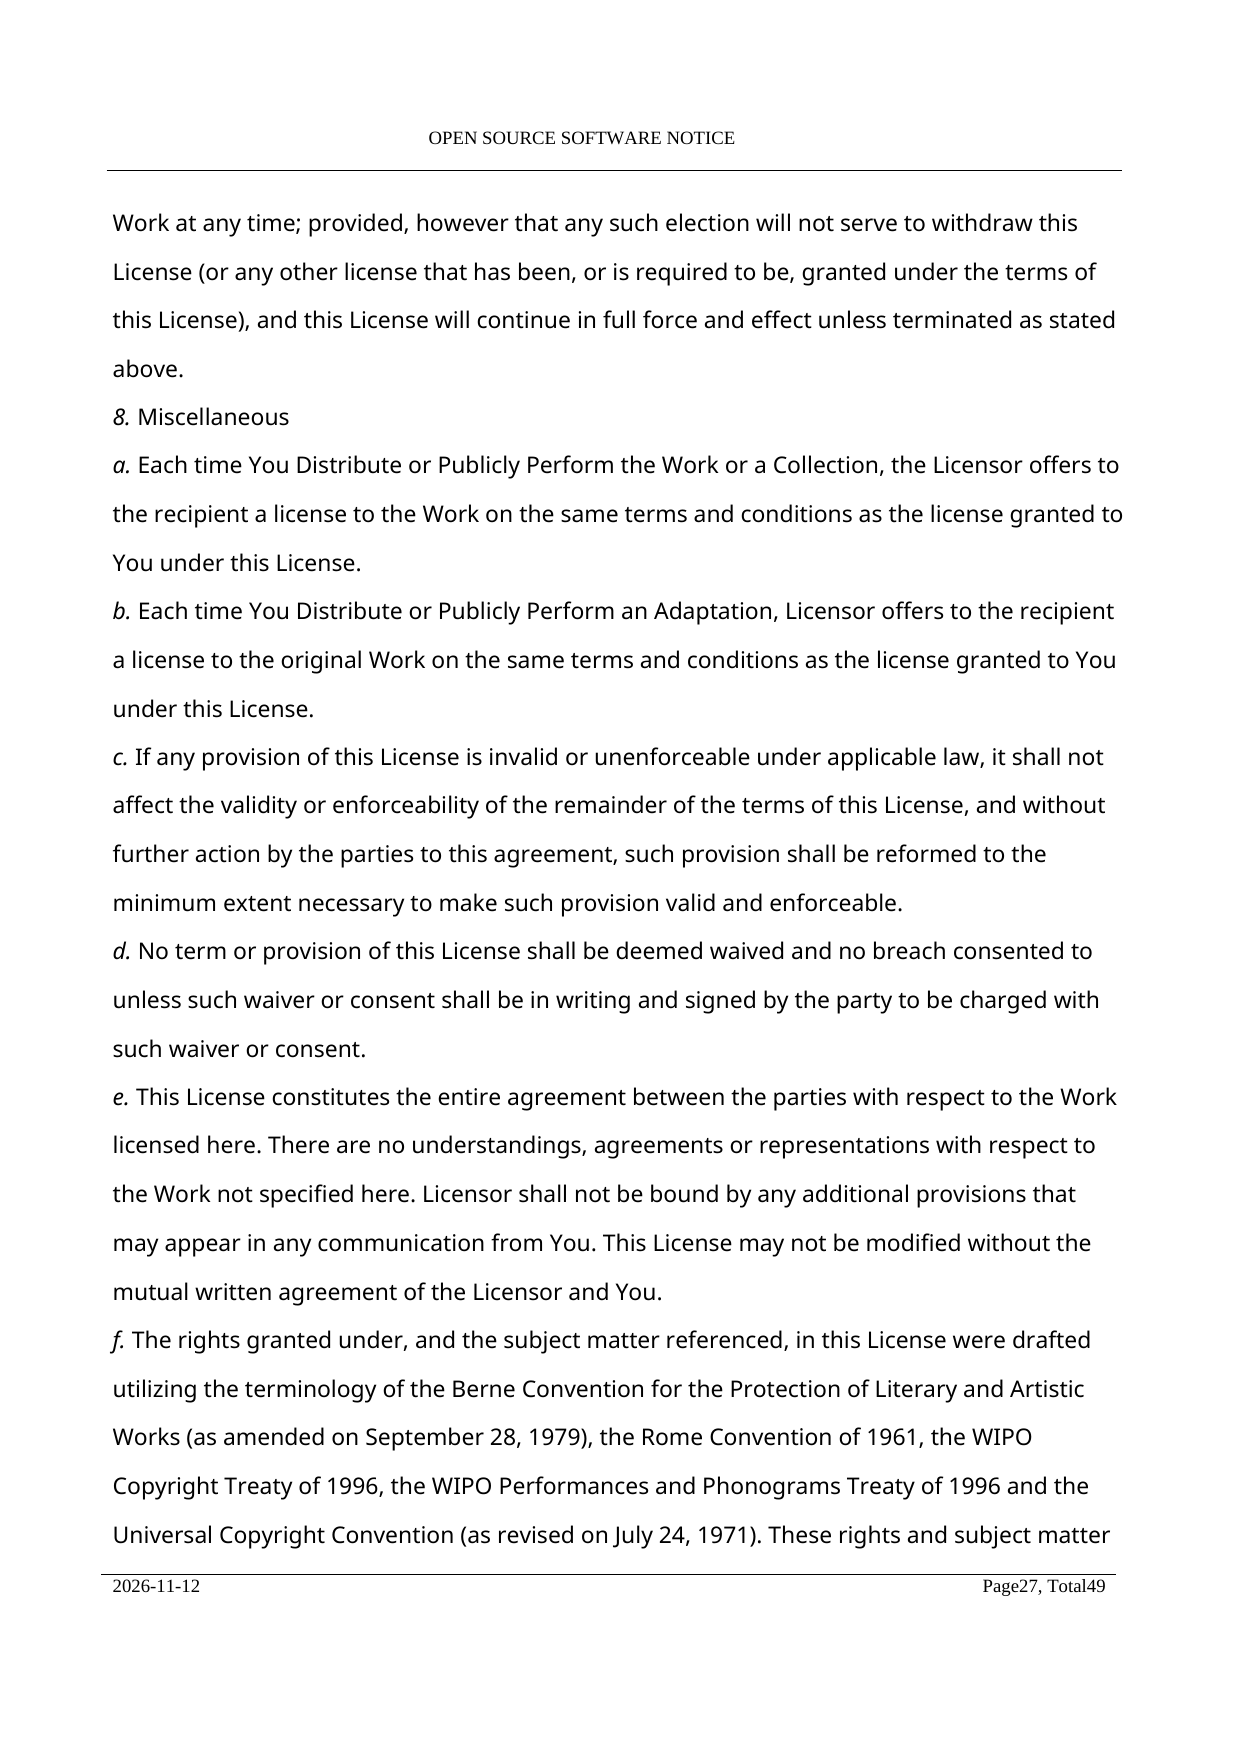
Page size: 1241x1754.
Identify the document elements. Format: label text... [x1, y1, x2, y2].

text a. Each time You Distribute or Publicly Perform the Work or a Collection, the Licensor offers to the recipient a license to the Work on the same terms and conditions as the license granted to You under this License. [112, 449, 1128, 579]
text 8. Miscellaneous [112, 401, 1128, 433]
text b. Each time You Distribute or Publicly Perform an Adaptation, Licensor offers to the recipient a license to the original Work on the same terms and conditions as the license granted to You under this License. [112, 594, 1128, 724]
text e. This License constitutes the entire agreement between the parties with respect to the Work licensed here. There are no understandings, agreements or representations with respect to the Work not specified here. Licensor shall not be bound by any additional provisions that may appear in any communication from You. This License may not be modified without the mutual written agreement of the Licensor and You. [112, 1080, 1128, 1308]
text c. If any provision of this License is invalid or unenforceable under applicable law, it shall not affect the validity or enforceability of the remainder of the terms of this License, and without further action by the parties to this agreement, such provision shall be reformed to the minimum extent necessary to make such provision valid and enforceable. [112, 740, 1128, 919]
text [112, 206, 1128, 385]
text d. No term or provision of this License shall be deemed waived and no breach consented to unless such waiver or consent shall be in writing and signed by the party to be charged with such waiver or consent. [112, 934, 1128, 1064]
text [112, 1323, 1128, 1551]
